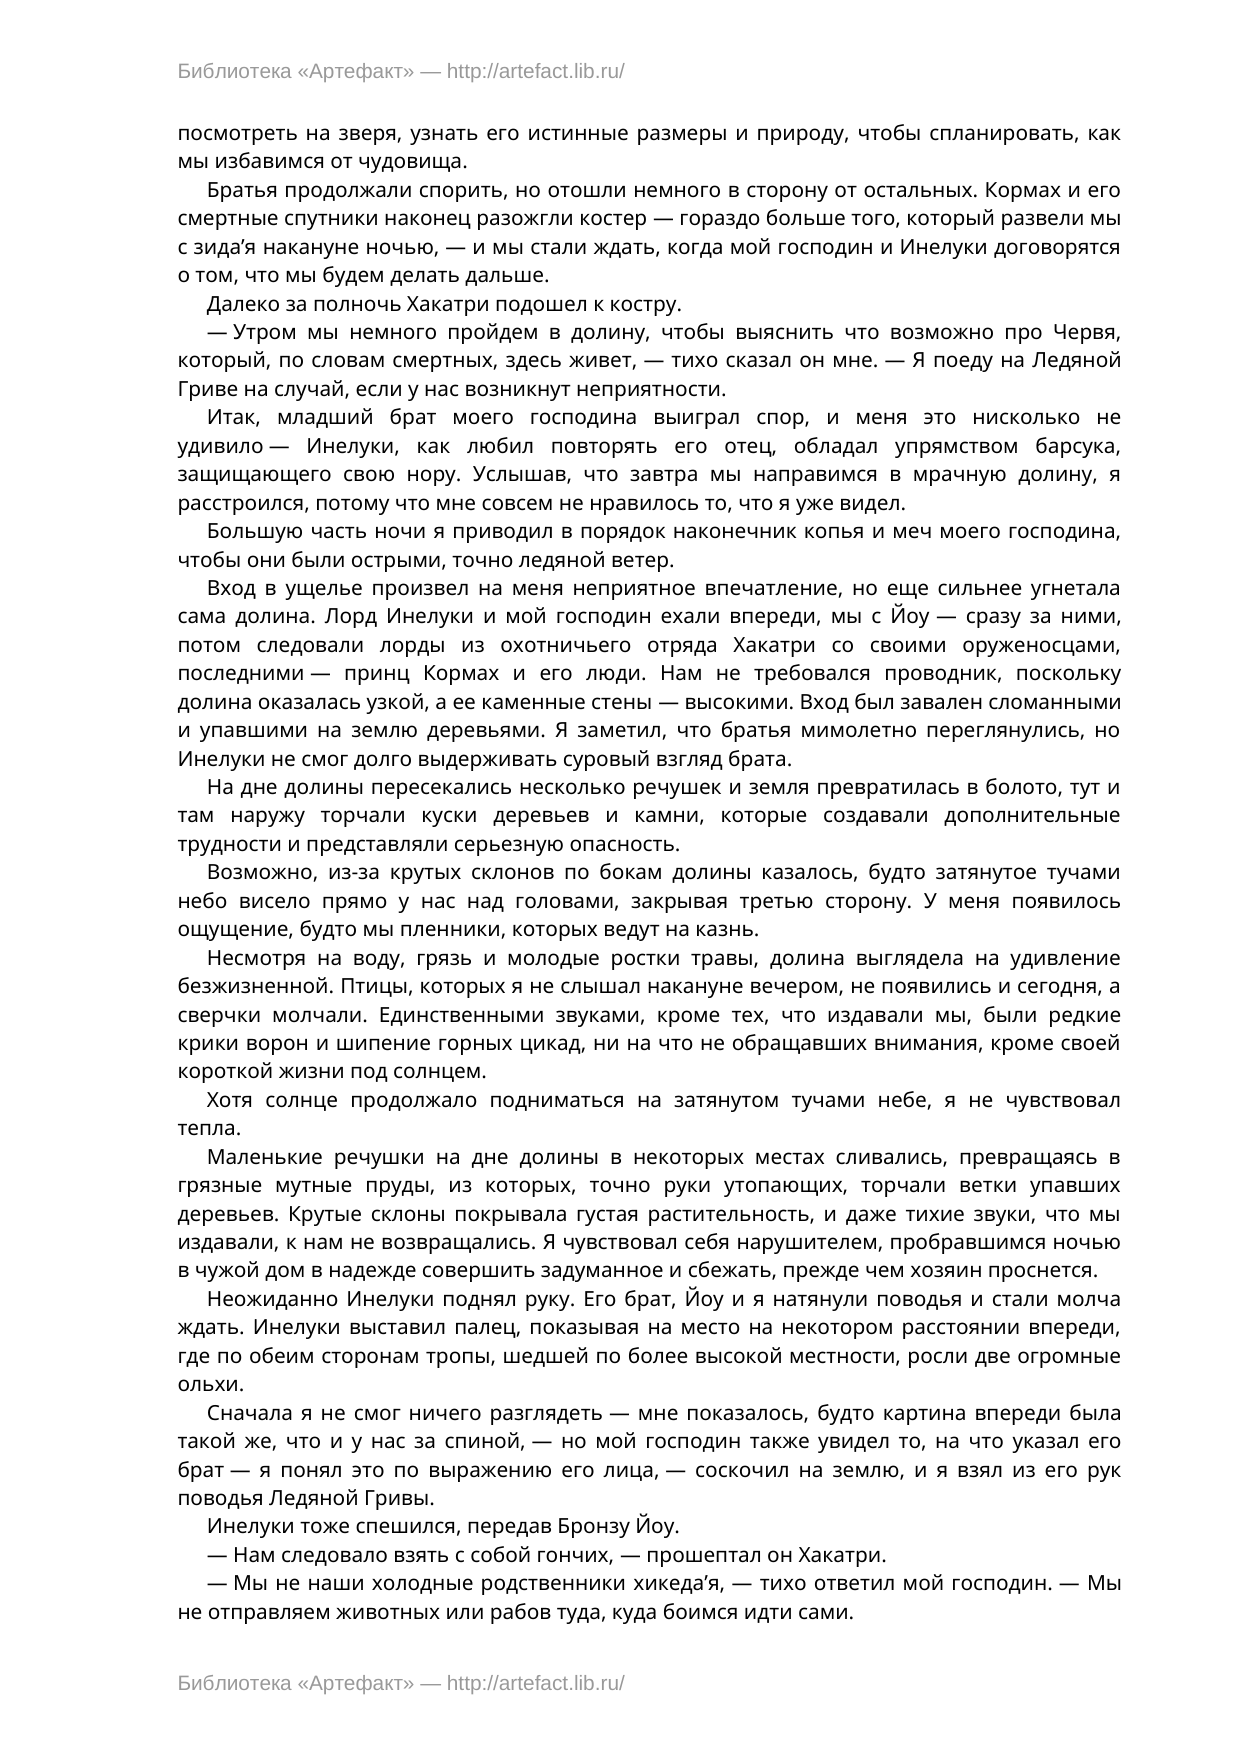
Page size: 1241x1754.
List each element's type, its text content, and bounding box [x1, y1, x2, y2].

text — Утром мы немного пройдем в долину, чтобы выяснить что возможно про Червя, который, по словам смертных, здесь живет, — тихо сказал он мне. — Я поеду на Ледяной Гриве на случай, если у нас возникнут неприятности. [177, 317, 1122, 402]
text Вход в ущелье произвел на меня неприятное впечатление, но еще сильнее угнетала сама долина. Лорд Инелуки и мой господин ехали впереди, мы с Йоу — сразу за ними, потом следовали лорды из охотничьего отряда Хакатри со своими оруженосцами, последними — принц Кормах и его люди. Нам не требовался проводник, поскольку долина оказалась узкой, а ее каменные стены — высокими. Вход был завален сломанными и упавшими на землю деревьями. Я заметил, что братья мимолетно переглянулись, но Инелуки не смог долго выдерживать суровый взгляд брата. [177, 573, 1122, 772]
text Большую часть ночи я приводил в порядок наконечник копья и меч моего господина, чтобы они были острыми, точно ледяной ветер. [177, 516, 1122, 573]
text Хотя солнце продолжало подниматься на затянутом тучами небе, я не чувствовал тепла. [177, 1085, 1122, 1142]
text Сначала я не смог ничего разглядеть — мне показалось, будто картина впереди была такой же, что и у нас за спиной, — но мой господин также увидел то, на что указал его брат — я понял это по выражению его лица, — соскочил на землю, и я взял из его рук поводья Ледяной Гривы. [177, 1398, 1122, 1512]
text Далеко за полночь Хакатри подошел к костру. [177, 289, 1122, 317]
text Маленькие речушки на дне долины в некоторых местах сливались, превращаясь в грязные мутные пруды, из которых, точно руки утопающих, торчали ветки упавших деревьев. Крутые склоны покрывала густая растительность, и даже тихие звуки, что мы издавали, к нам не возвращались. Я чувствовал себя нарушителем, пробравшимся ночью в чужой дом в надежде совершить задуманное и сбежать, прежде чем хозяин проснется. [177, 1142, 1122, 1284]
text — Нам следовало взять с собой гончих, — прошептал он Хакатри. [177, 1540, 1122, 1568]
text Братья продолжали спорить, но отошли немного в сторону от остальных. Кормах и его смертные спутники наконец разожгли костер — гораздо больше того, который развели мы с зида’я накануне ночью, — и мы стали ждать, когда мой господин и Инелуки договорятся о том, что мы будем делать дальше. [177, 175, 1122, 289]
text — Мы не наши холодные родственники хикеда’я, — тихо ответил мой господин. — Мы не отправляем животных или рабов туда, куда боимся идти сами. [177, 1568, 1122, 1625]
text Несмотря на воду, грязь и молодые ростки травы, долина выглядела на удивление безжизненной. Птицы, которых я не слышал накануне вечером, не появились и сегодня, а сверчки молчали. Единственными звуками, кроме тех, что издавали мы, были редкие крики ворон и шипение горных цикад, ни на что не обращавших внимания, кроме своей короткой жизни под солнцем. [177, 943, 1122, 1085]
text На дне долины пересекались несколько речушек и земля превратилась в болото, тут и там наружу торчали куски деревьев и камни, которые создавали дополнительные трудности и представляли серьезную опасность. [177, 772, 1122, 857]
text Возможно, из-за крутых склонов по бокам долины казалось, будто затянутое тучами небо висело прямо у нас над головами, закрывая третью сторону. У меня появилось ощущение, будто мы пленники, которых ведут на казнь. [177, 857, 1122, 943]
text Инелуки тоже спешился, передав Бронзу Йоу. [177, 1512, 1122, 1540]
text Неожиданно Инелуки поднял руку. Его брат, Йоу и я натянули поводья и стали молча ждать. Инелуки выставил палец, показывая на место на некотором расстоянии впереди, где по обеим сторонам тропы, шедшей по более высокой местности, росли две огромные ольхи. [177, 1284, 1122, 1398]
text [177, 118, 1122, 175]
text Итак, младший брат моего господина выиграл спор, и меня это нисколько не удивило — Инелуки, как любил повторять его отец, обладал упрямством барсука, защищающего свою нору. Услышав, что завтра мы направимся в мрачную долину, я расстроился, потому что мне совсем не нравилось то, что я уже видел. [177, 402, 1122, 516]
